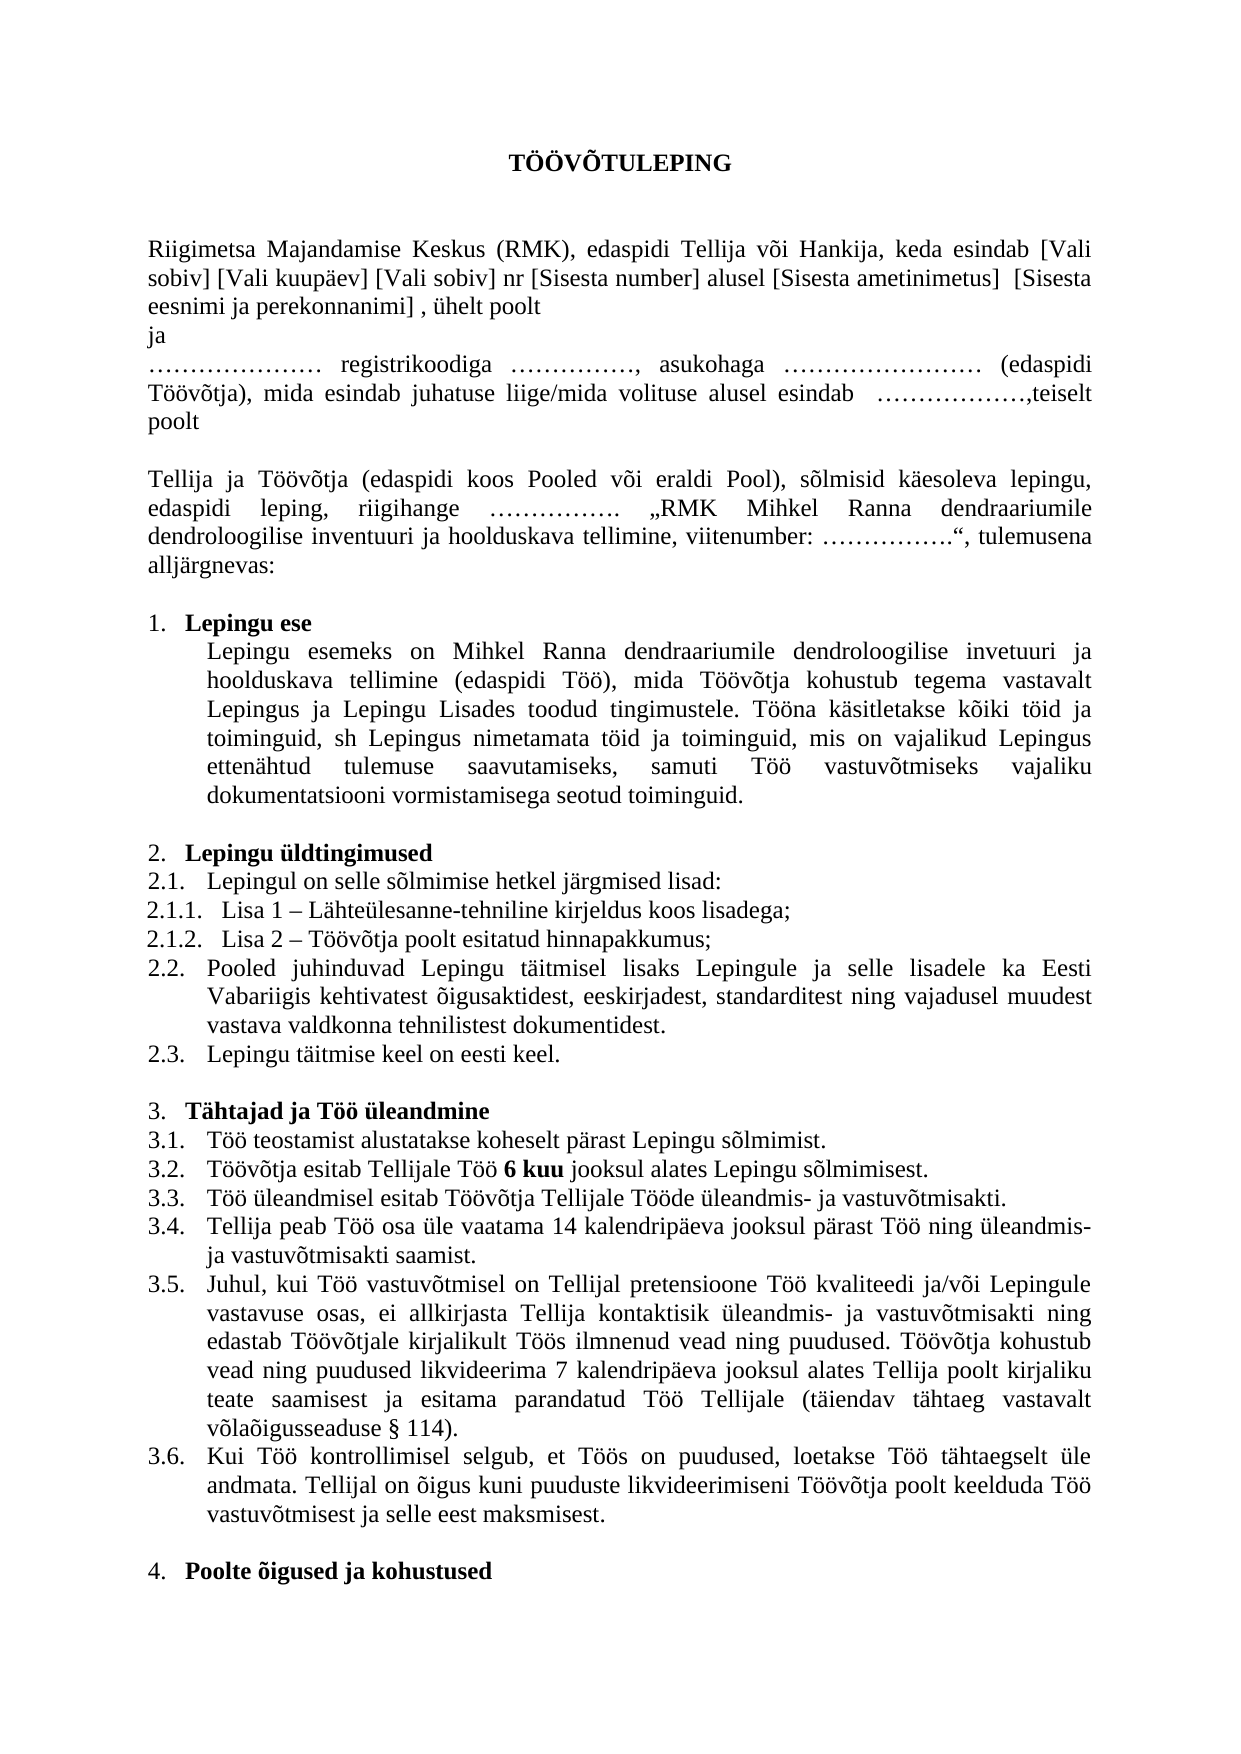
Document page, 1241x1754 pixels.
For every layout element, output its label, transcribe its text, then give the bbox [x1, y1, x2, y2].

text Töö üleandmisel esitab Töövõtja Tellijale Tööde üleandmis- ja vastuvõtmisakti. [148, 1183, 1093, 1211]
text Lepingu üldtingimused [148, 838, 1093, 866]
list Lepingu esemeks on Mihkel Ranna dendraariumile dendroloogilise invetuuri ja hoolduskava tellimine (edaspidi Töö), mida Töövõtja kohustub tegema vastavalt Lepingus ja Lepingu Lisades toodud tingimustele. Tööna käsitletakse kõiki töid ja toiminguid, sh Lepingus nimetamata töid ja toiminguid, mis on vajalikud Lepingus ettenähtud tulemuse saavutamiseks, samuti Töö vastuvõtmiseks vajaliku dokumentatsiooni vormistamisega seotud toiminguid. [207, 636, 1093, 809]
text Poolte õigused ja kohustused [148, 1556, 1093, 1585]
text Lisa 1 – Lähteülesanne-tehniline kirjeldus koos lisadega; [146, 895, 1093, 924]
text Tähtajad ja Töö üleandmine [148, 1096, 1093, 1125]
text Lepingu täitmise keel on eesti keel. [148, 1039, 1093, 1068]
text ………………… registrikoodiga ……………, asukohaga …………………… (edaspidi Töövõtja), mida esindab juhatuse liige/mida volituse alusel esindab ………………,teiselt poolt [148, 349, 1093, 435]
text Lepingu ese [148, 608, 1093, 636]
text ja [148, 320, 1093, 349]
text Tellija peab Töö osa üle vaatama 14 kalendripäeva jooksul pärast Töö ning üleandmis- ja vastuvõtmisakti saamist. [148, 1211, 1093, 1269]
text Kui Töö kontrollimisel selgub, et Töös on puudused, loetakse Töö tähtaegselt üle andmata. Tellijal on õigus kuni puuduste likvideerimiseni Töövõtja poolt keelduda Töö vastuvõtmisest ja selle eest maksmisest. [148, 1441, 1093, 1528]
text Juhul, kui Töö vastuvõtmisel on Tellijal pretensioone Töö kvaliteedi ja/või Lepingule vastavuse osas, ei allkirjasta Tellija kontaktisik üleandmis- ja vastuvõtmisakti ning edastab Töövõtjale kirjalikult Töös ilmnenud vead ning puudused. Töövõtja kohustub vead ning puudused likvideerima 7 kalendripäeva jooksul alates Tellija poolt kirjaliku teate saamisest ja esitama parandatud Töö Tellijale (täiendav tähtaeg vastavalt võlaõigusseaduse § 114). [148, 1269, 1093, 1441]
text Töövõtja esitab Tellijale Töö 6 kuu jooksul alates Lepingu sõlmimisest. [148, 1154, 1093, 1183]
text Lisa 2 – Töövõtja poolt esitatud hinnapakkumus; [146, 924, 1093, 953]
text Tellija ja Töövõtja (edaspidi koos Pooled või eraldi Pool), sõlmisid käesoleva lepingu, edaspidi leping, riigihange ……………. „RMK Mihkel Ranna dendraariumile dendroloogilise inventuuri ja hoolduskava tellimine, viitenumber: …………….“, tulemusena alljärgnevas: [148, 464, 1093, 579]
text Riigimetsa Majandamise Keskus (RMK), edaspidi Tellija või Hankija, keda esindab [Vali sobiv] [Vali kuupäev] [Vali sobiv] nr [Sisesta number] alusel [Sisesta ametinimetus] [Sisesta eesnimi ja perekonnanimi] , ühelt poolt [148, 234, 1093, 320]
text TÖÖVÕTULEPING [148, 148, 1093, 176]
text Pooled juhinduvad Lepingu täitmisel lisaks Lepingule ja selle lisadele ka Eesti Vabariigis kehtivatest õigusaktidest, eeskirjadest, standarditest ning vajadusel muudest vastava valdkonna tehnilistest dokumentidest. [148, 953, 1093, 1039]
text Töö teostamist alustatakse koheselt pärast Lepingu sõlmimist. [148, 1125, 1093, 1154]
text Lepingul on selle sõlmimise hetkel järgmised lisad: [148, 866, 1093, 895]
